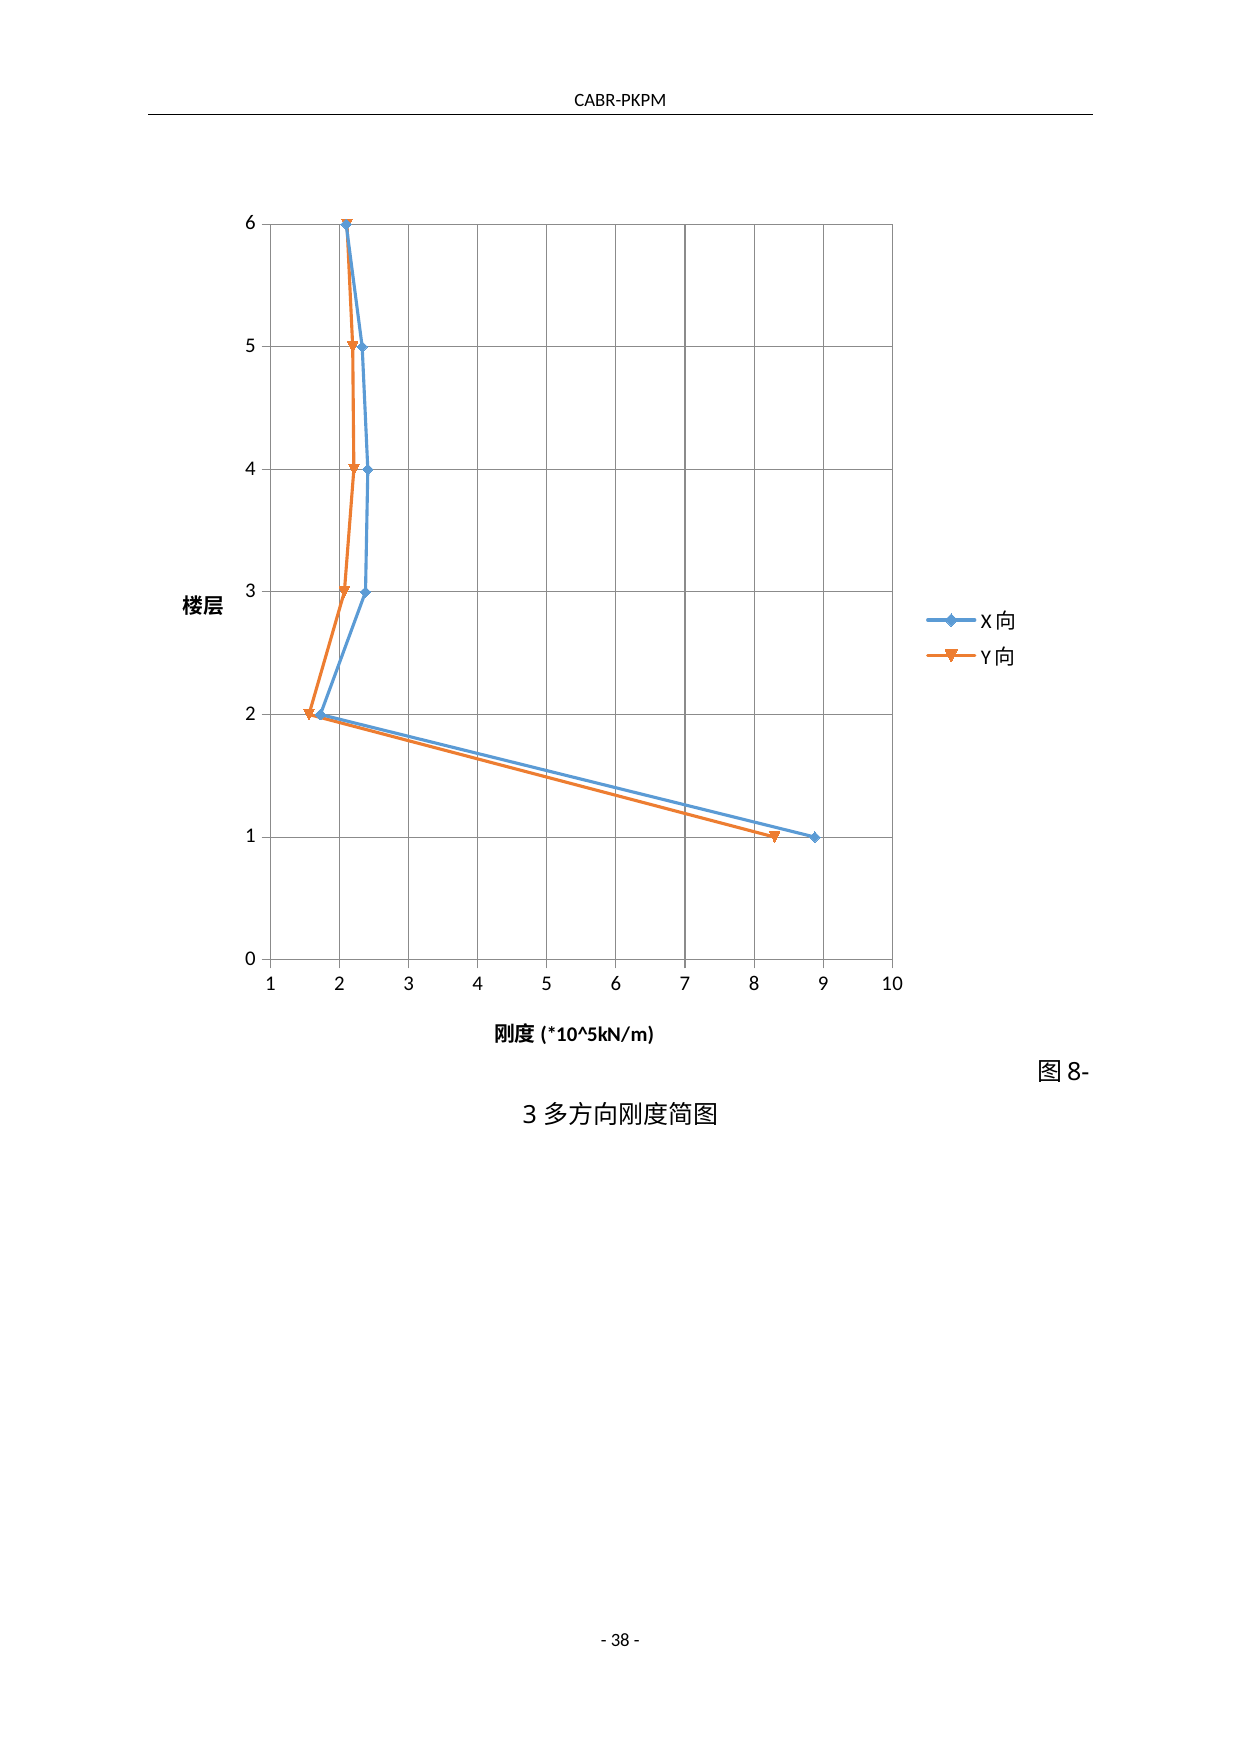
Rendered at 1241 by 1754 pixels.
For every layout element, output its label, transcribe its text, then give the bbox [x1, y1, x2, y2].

text 图8-3 多方向刚度简图 [148, 194, 1093, 1136]
